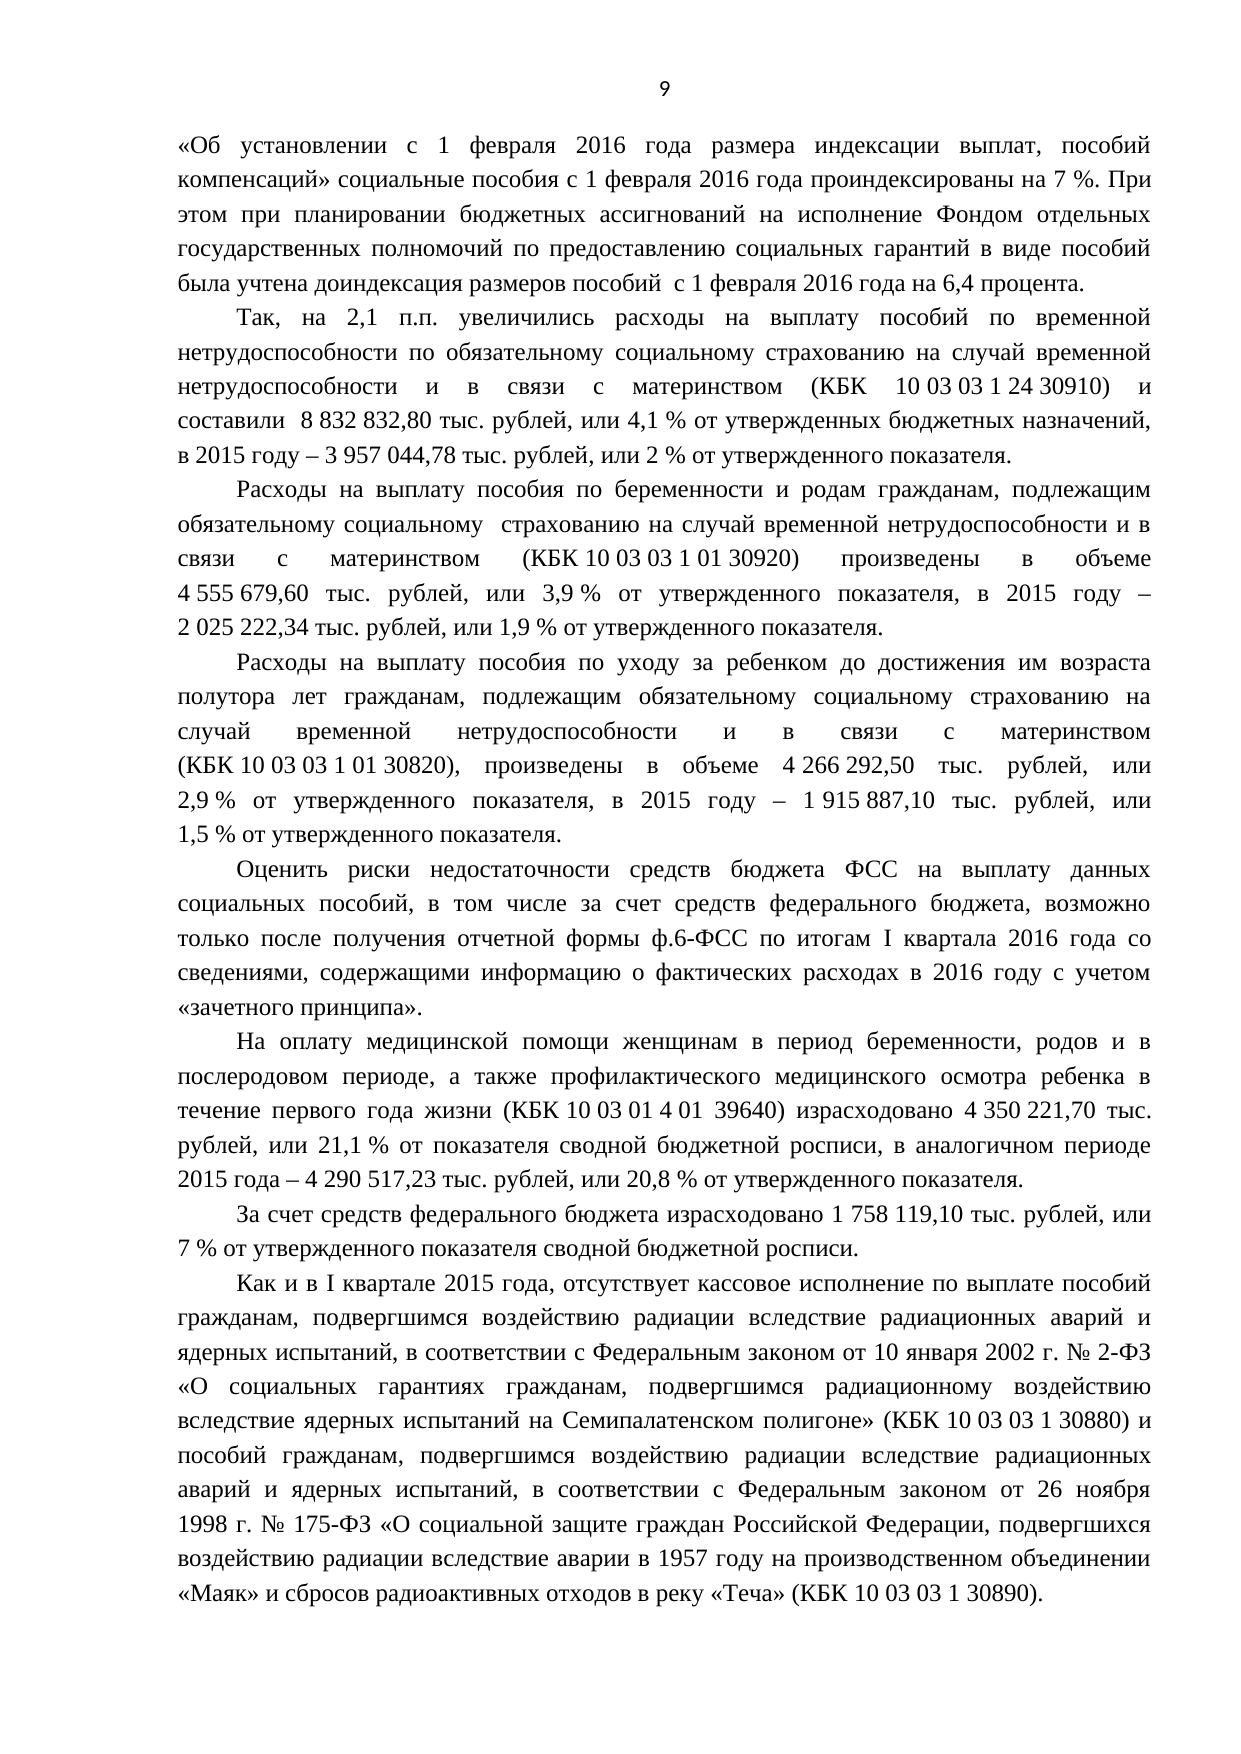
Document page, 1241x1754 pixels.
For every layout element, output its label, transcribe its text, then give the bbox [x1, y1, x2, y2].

text Расходы на выплату пособия по беременности и родам гражданам, подлежащим обязательному социальному страхованию на случай временной нетрудоспособности и в связи с материнством (КБК 10 03 03 1 01 30920) произведены в объеме 4 555 679,60 тыс. рублей, или 3,9 % от утвержденного показателя, в 2015 году – 2 025 222,34 тыс. рублей, или 1,9 % от утвержденного показателя. [177, 474, 1152, 641]
text Как и в I квартале 2015 года, отсутствует кассовое исполнение по выплате пособий гражданам, подвергшимся воздействию радиации вследствие радиационных аварий и ядерных испытаний, в соответствии с Федеральным законом от 10 января 2002 г. № 2-ФЗ «О социальных гарантиях гражданам, подвергшимся радиационному воздействию вследствие ядерных испытаний на Семипалатенском полигоне» (КБК 10 03 03 1 30880) и пособий гражданам, подвергшимся воздействию радиации вследствие радиационных аварий и ядерных испытаний, в соответствии с Федеральным законом от 26 ноября 1998 г. № 175-ФЗ «О социальной защите граждан Российской Федерации, подвергшихся воздействию радиации вследствие аварии в 1957 году на производственном объединении «Маяк» и сбросов радиоактивных отходов в реку «Теча» (КБК 10 03 03 1 30890). [177, 1268, 1152, 1607]
text Так, на 2,1 п.п. увеличились расходы на выплату пособий по временной нетрудоспособности по обязательному социальному страхованию на случай временной нетрудоспособности и в связи с материнством (КБК 10 03 03 1 24 30910) и составили 8 832 832,80 тыс. рублей, или 4,1 % от утвержденных бюджетных назначений, в 2015 году – 3 957 044,78 тыс. рублей, или 2 % от утвержденного показателя. [177, 302, 1152, 469]
text На оплату медицинской помощи женщинам в период беременности, родов и в послеродовом периоде, а также профилактического медицинского осмотра ребенка в течение первого года жизни (КБК 10 03 01 4 01 39640) израсходовано 4 350 221,70 тыс. рублей, или 21,1 % от показателя сводной бюджетной росписи, в аналогичном периоде 2015 года – 4 290 517,23 тыс. рублей, или 20,8 % от утвержденного показателя. [177, 1026, 1152, 1193]
text За счет средств федерального бюджета израсходовано 1 758 119,10 тыс. рублей, или 7 % от утвержденного показателя сводной бюджетной росписи. [177, 1199, 1152, 1262]
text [177, 130, 1152, 296]
text Оценить риски недостаточности средств бюджета ФСС на выплату данных социальных пособий, в том числе за счет средств федерального бюджета, возможно только после получения отчетной формы ф.6-ФСС по итогам I квартала 2016 года со сведениями, содержащими информацию о фактических расходах в 2016 году с учетом «зачетного принципа». [177, 854, 1152, 1021]
text Расходы на выплату пособия по уходу за ребенком до достижения им возраста полутора лет гражданам, подлежащим обязательному социальному страхованию на случай временной нетрудоспособности и в связи с материнством (КБК 10 03 03 1 01 30820), произведены в объеме 4 266 292,50 тыс. рублей, или 2,9 % от утвержденного показателя, в 2015 году – 1 915 887,10 тыс. рублей, или 1,5 % от утвержденного показателя. [177, 647, 1152, 848]
